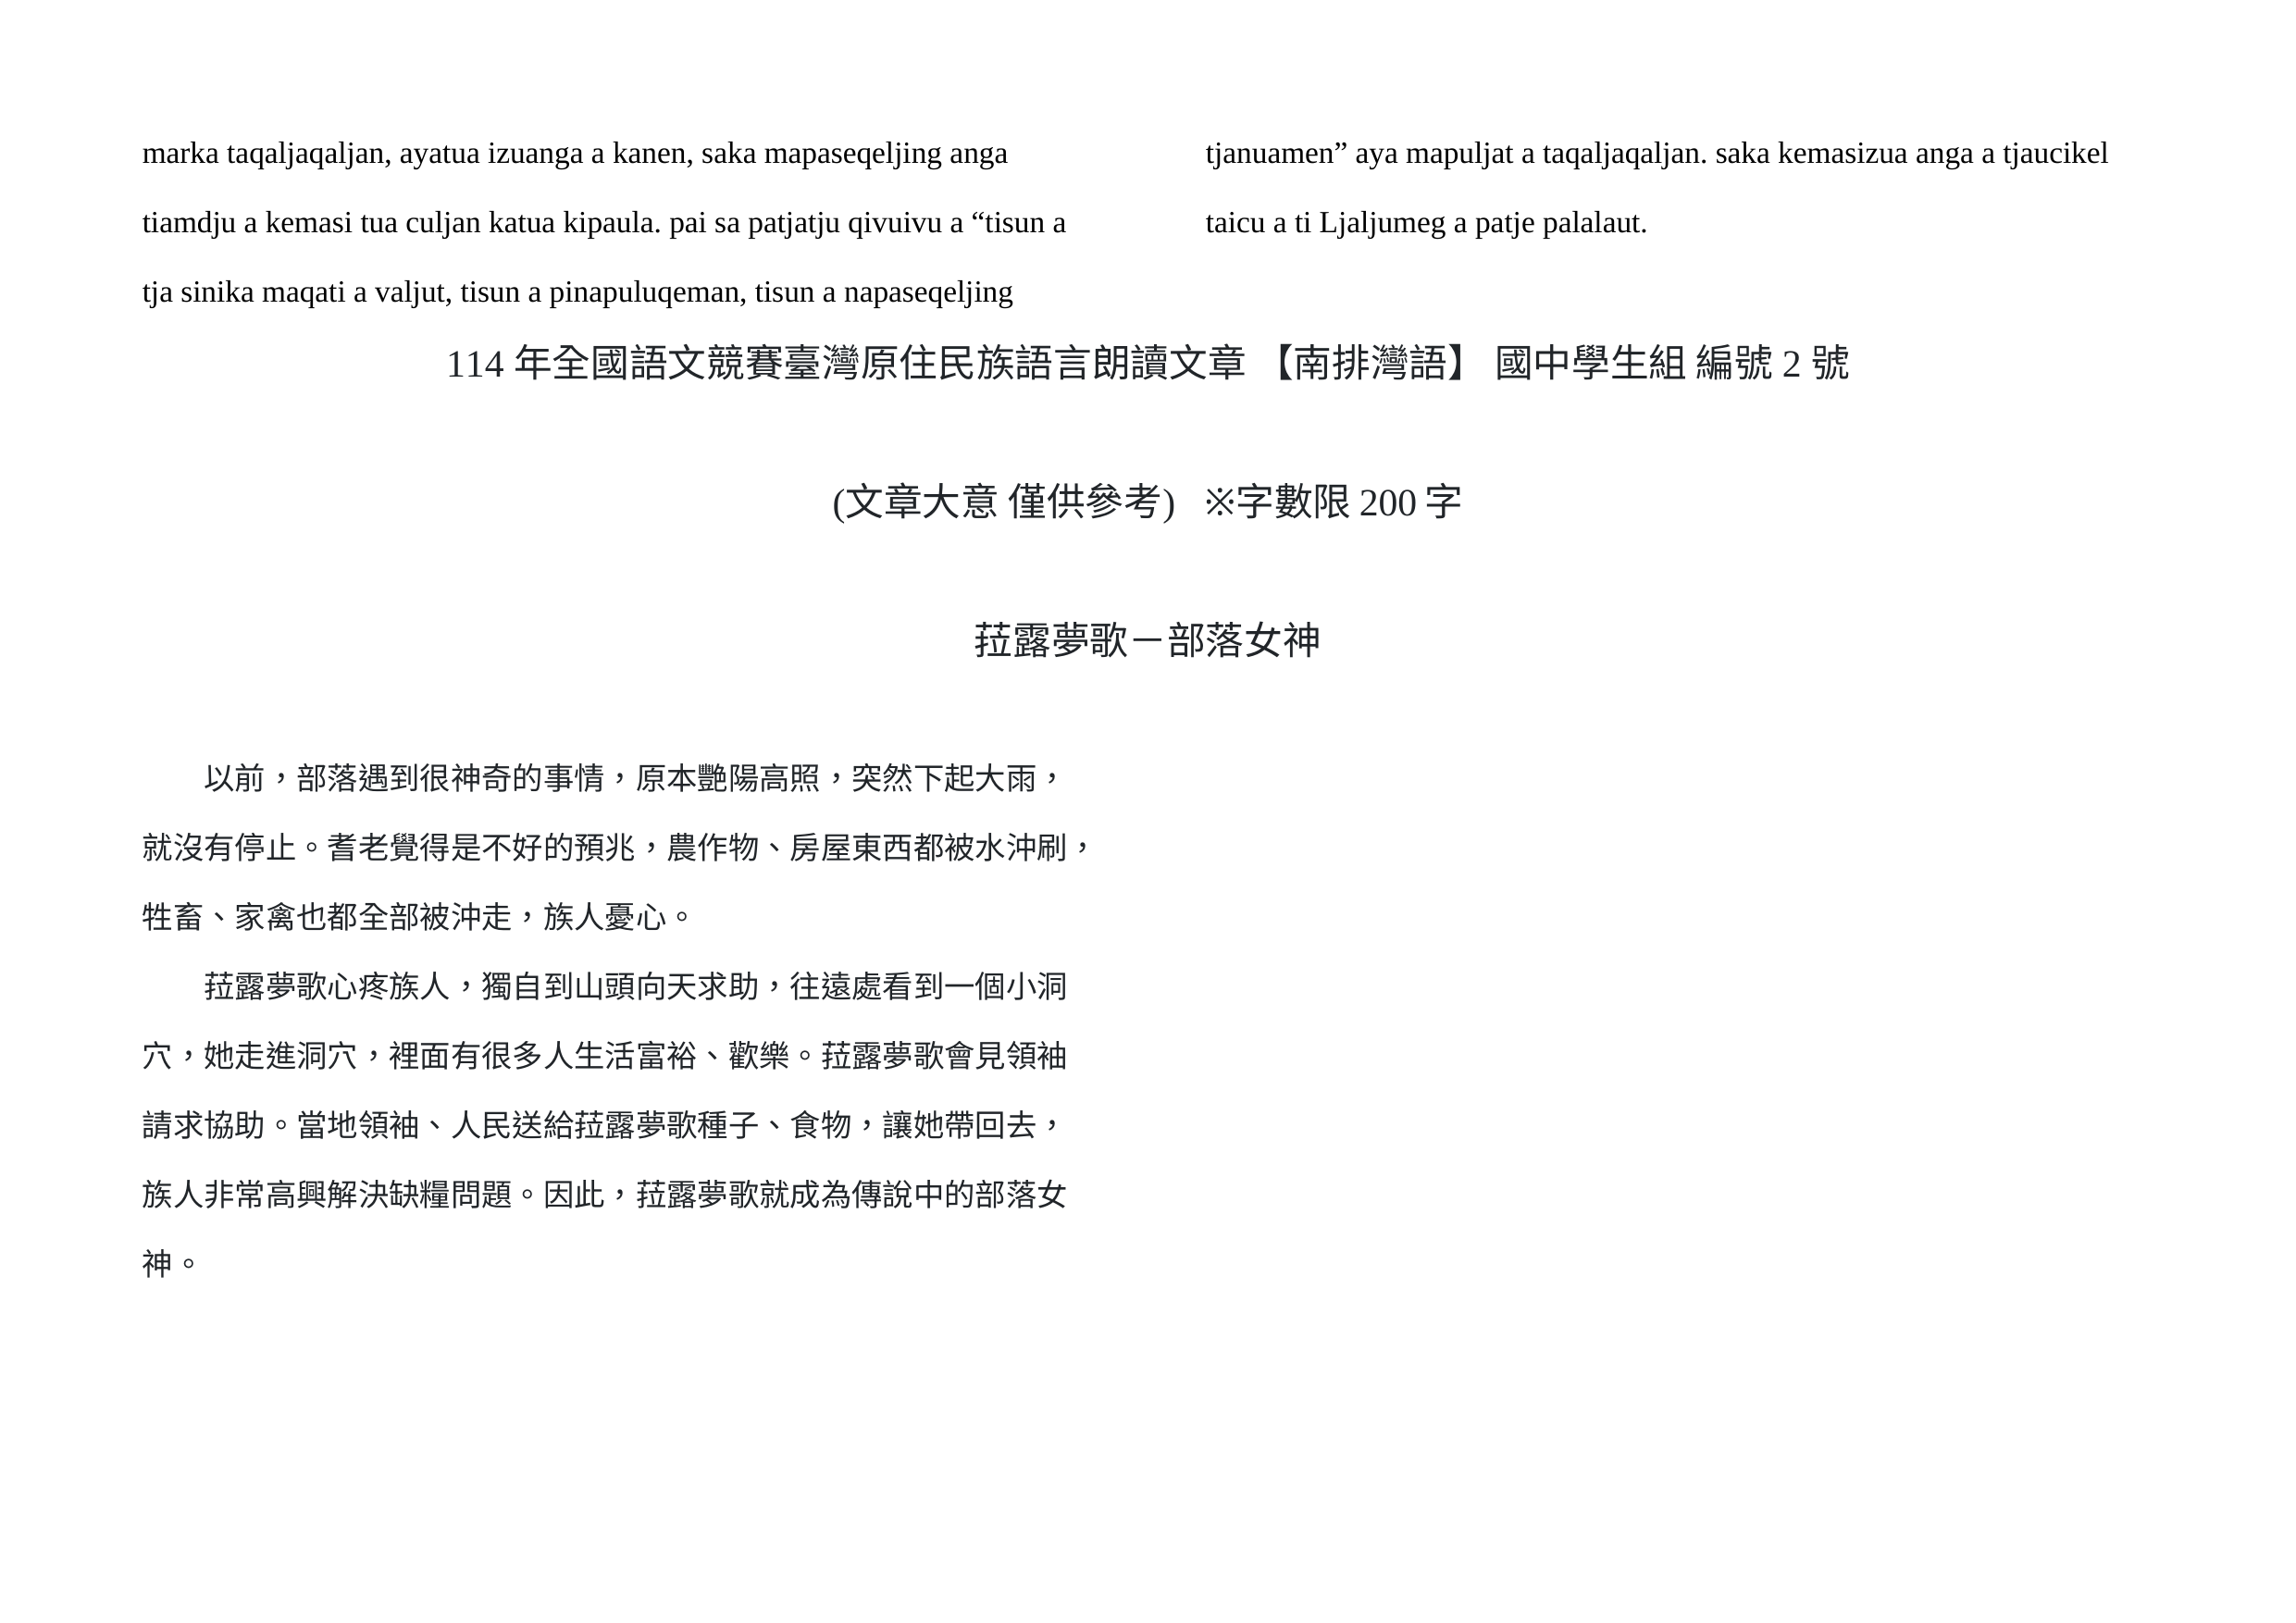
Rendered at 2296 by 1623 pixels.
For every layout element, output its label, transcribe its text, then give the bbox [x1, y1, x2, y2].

text 菈露夢歌－部落女神 [142, 603, 2153, 673]
text 114 年全國語文競賽臺灣原住民族語言朗讀文章 【南排灣語】 國中學生組 編號 2 號 [142, 326, 2153, 395]
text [1206, 118, 2153, 256]
text 以前，部落遇到很神奇的事情，原本艷陽高照，突然下起大雨，就沒有停止。耆老覺得是不好的預兆，農作物、房屋東西都被水沖刷，牲畜、家禽也都全部被沖走，族人憂心。 [142, 742, 1090, 950]
text (文章大意 僅供參考) ※字數限200字 [142, 465, 2153, 534]
text 菈露夢歌心疼族人，獨自到山頭向天求助，往遠處看到一個小洞穴，她走進洞穴，裡面有很多人生活富裕、歡樂。菈露夢歌會見領袖請求協助。當地領袖、人民送給菈露夢歌種子、食物，讓她帶回去，族人非常高興解決缺糧問題。因此，菈露夢歌就成為傳說中的部落女神。 [142, 950, 1090, 1297]
